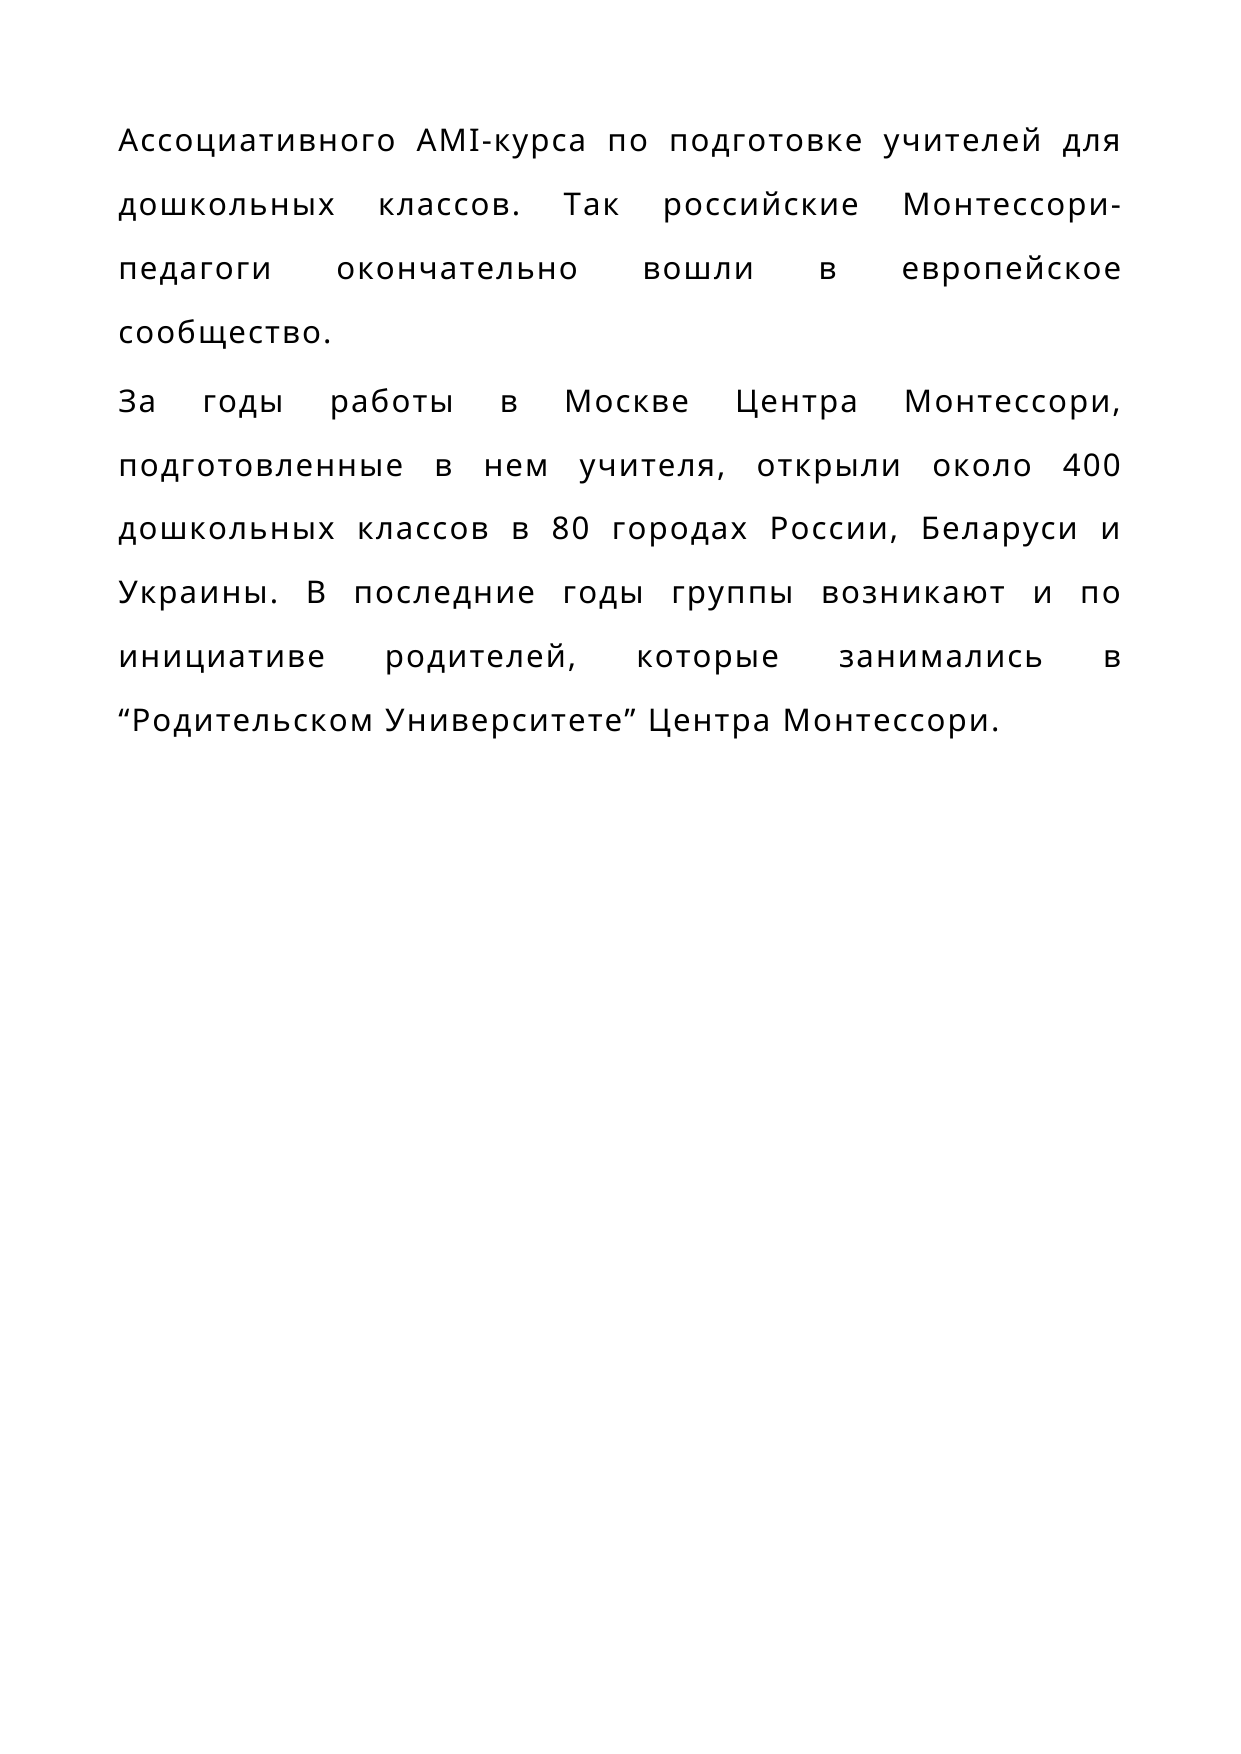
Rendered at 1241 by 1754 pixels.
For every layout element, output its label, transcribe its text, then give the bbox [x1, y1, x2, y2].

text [118, 118, 1122, 352]
text За годы работы в Москве Центра Монтессори, подготовленные в нем учителя, открыли около 400 дошкольных классов в 80 городах России, Беларуси и Украины. В последние годы группы возникают и по инициативе родителей, которые занимались в “Родительском Университете” Центра Монтессори. [118, 379, 1122, 741]
